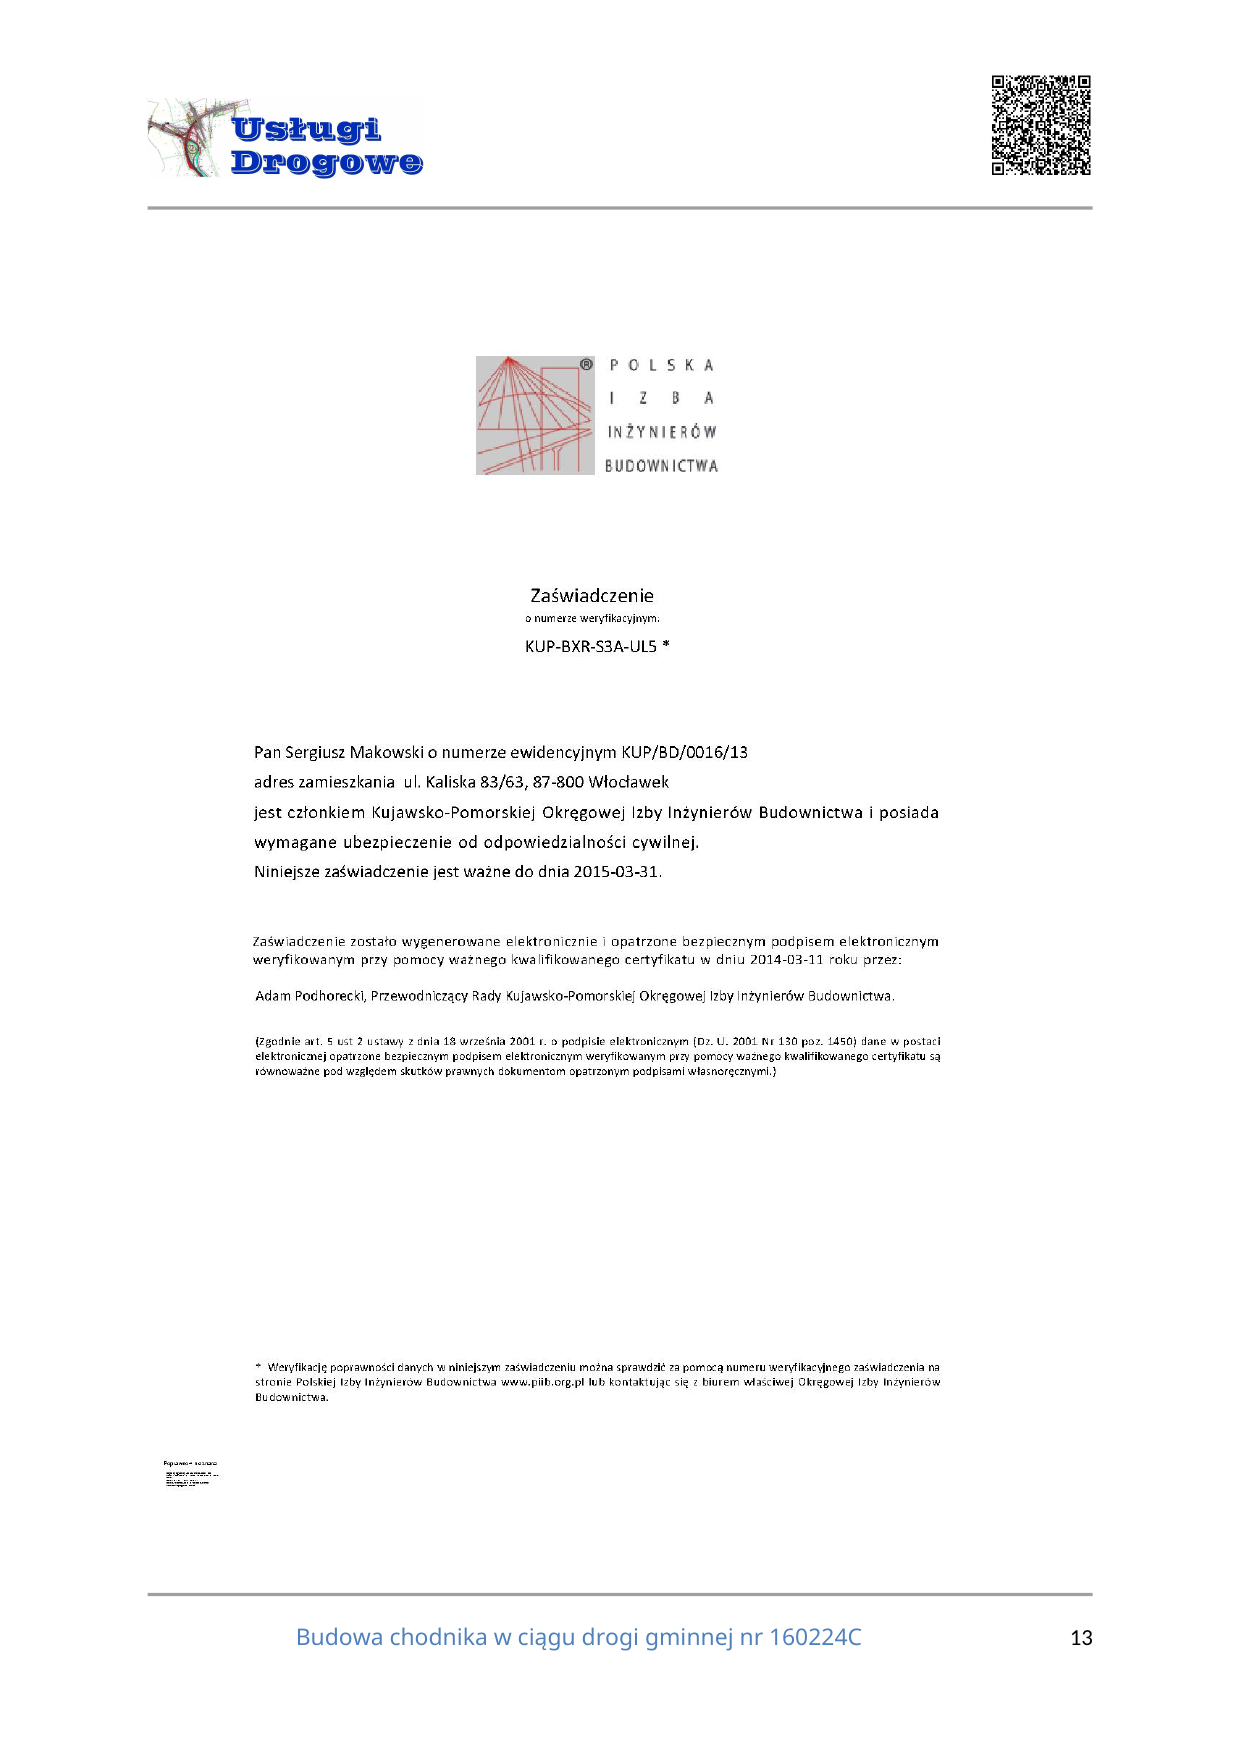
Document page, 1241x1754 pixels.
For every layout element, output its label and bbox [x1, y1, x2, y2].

picture [147, 98, 424, 179]
picture [990, 73, 1093, 179]
picture [148, 234, 1046, 1504]
